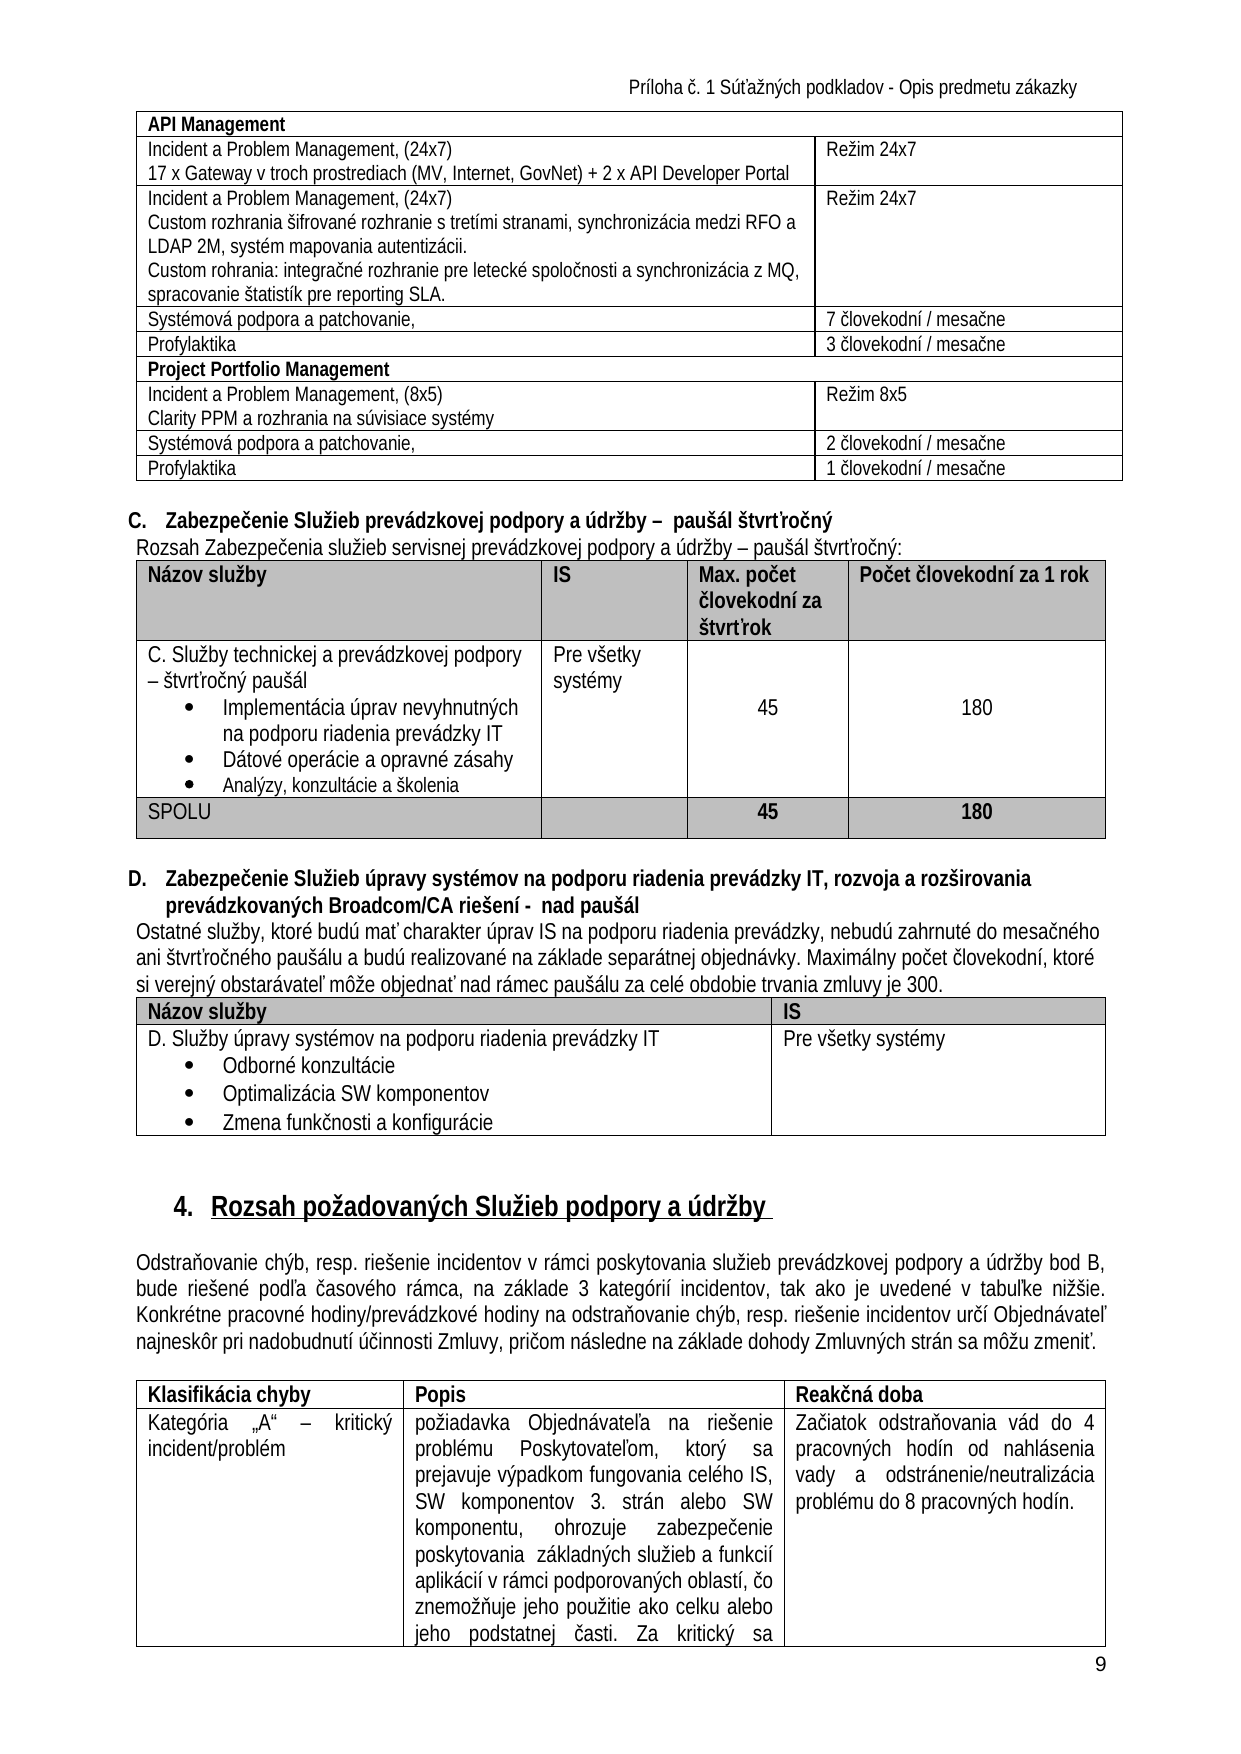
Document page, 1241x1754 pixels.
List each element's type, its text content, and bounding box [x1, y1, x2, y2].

text Odstraňovanie chýb, resp. riešenie incidentov v rámci poskytovania služieb prevádzkovej podpory a údržby bod B, bude riešené podľa časového rámca, na základe 3 kategórií incidentov, tak ako je uvedené v tabuľke nižšie. Konkrétne pracovné hodiny/prevádzkové hodiny na odstraňovanie chýb, resp. riešenie incidentov určí Objednávateľ najneskôr pri nadobudnutí účinnosti Zmluvy, pričom následne na základe dohody Zmluvných strán sa môžu zmeniť. [136, 1248, 1106, 1354]
text Ostatné služby, ktoré budú mať charakter úprav IS na podporu riadenia prevádzky, nebudú zahrnuté do mesačného ani štvrťročného paušálu a budú realizované na základe separátnej objednávky. Maximálny počet človekodní, ktoré si verejný obstarávateľ môže objednať nad rámec paušálu za celé obdobie trvania zmluvy je 300. [136, 918, 1106, 997]
table_cell Režim 24x7 [816, 186, 1122, 306]
table_cell Incident a Problem Management, (24x7) 17 x Gateway v troch prostrediach (MV, Internet, GovNet) + 2 x API Developer Portal [137, 137, 814, 185]
table_cell 7 človekodní / mesačne [816, 307, 1122, 331]
table_header Popis [404, 1381, 784, 1408]
table_cell D. Služby úpravy systémov na podporu riadenia prevádzky IT Odborné konzultácie Optimalizácia SW komponentov Zmena funkčnosti a konfigurácie [137, 1025, 771, 1135]
table_cell C. Služby technickej a prevádzkovej podpory – štvrťročný paušál Implementácia úprav nevyhnutných na podporu riadenia prevádzky IT Dátové operácie a opravné zásahy Analýzy, konzultácie a školenia [137, 641, 541, 797]
table_cell 1 človekodní / mesačne [816, 456, 1122, 480]
table_header IS [772, 998, 1105, 1024]
table_cell Project Portfolio Management [137, 357, 1122, 381]
table_cell Pre všetky systémy [772, 1025, 1105, 1135]
list Zabezpečenie Služieb prevádzkovej podpory a údržby – paušál štvrťročný [128, 507, 1106, 533]
table_header IS [542, 561, 687, 640]
table_cell 45 [688, 641, 848, 797]
table_cell 45 [688, 798, 848, 838]
table_cell Profylaktika [137, 332, 814, 356]
table_cell Incident a Problem Management, (24x7) Custom rozhrania šifrované rozhranie s tretími stranami, synchronizácia medzi RFO a LDAP 2M, systém mapovania autentizácii. Custom rohrania: integračné rozhranie pre letecké spoločnosti a synchronizácia z MQ, spracovanie štatistík pre reporting SLA. [137, 186, 814, 306]
table_cell Systémová podpora a patchovanie, [137, 307, 814, 331]
table_cell 180 [849, 641, 1105, 797]
table_cell Režim 8x5 [816, 382, 1122, 430]
table_cell Režim 24x7 [816, 137, 1122, 185]
table_cell Pre všetky systémy [542, 641, 687, 797]
table_cell Systémová podpora a patchovanie, [137, 431, 814, 455]
table_header Počet človekodní za 1 rok [849, 561, 1105, 640]
table_header Názov služby [137, 561, 541, 640]
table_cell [404, 1409, 784, 1646]
table_cell API Management [137, 112, 1122, 136]
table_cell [137, 1409, 403, 1646]
list Zabezpečenie Služieb úpravy systémov na podporu riadenia prevádzky IT, rozvoja a rozširovania prevádzkovaných Broadcom/CA riešení - nad paušál [128, 865, 1106, 918]
table_cell SPOLU [137, 798, 541, 838]
text Rozsah Zabezpečenia služieb servisnej prevádzkovej podpory a údržby – paušál štvrťročný: [136, 533, 1106, 560]
list Rozsah požadovaných Služieb podpory a údržby [173, 1189, 1106, 1222]
table_header Reakčná doba [785, 1381, 1105, 1408]
table_cell 2 človekodní / mesačne [816, 431, 1122, 455]
table_cell 3 človekodní / mesačne [816, 332, 1122, 356]
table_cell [785, 1409, 1105, 1646]
table_cell 180 [849, 798, 1105, 838]
table_header Názov služby [137, 998, 771, 1024]
table_cell Incident a Problem Management, (8x5) Clarity PPM a rozhrania na súvisiace systémy [137, 382, 814, 430]
table_cell Profylaktika [137, 456, 814, 480]
table_header Max. počet človekodní za štvrťrok [688, 561, 848, 640]
table_cell [542, 798, 687, 838]
table_header Klasifikácia chyby [137, 1381, 403, 1408]
